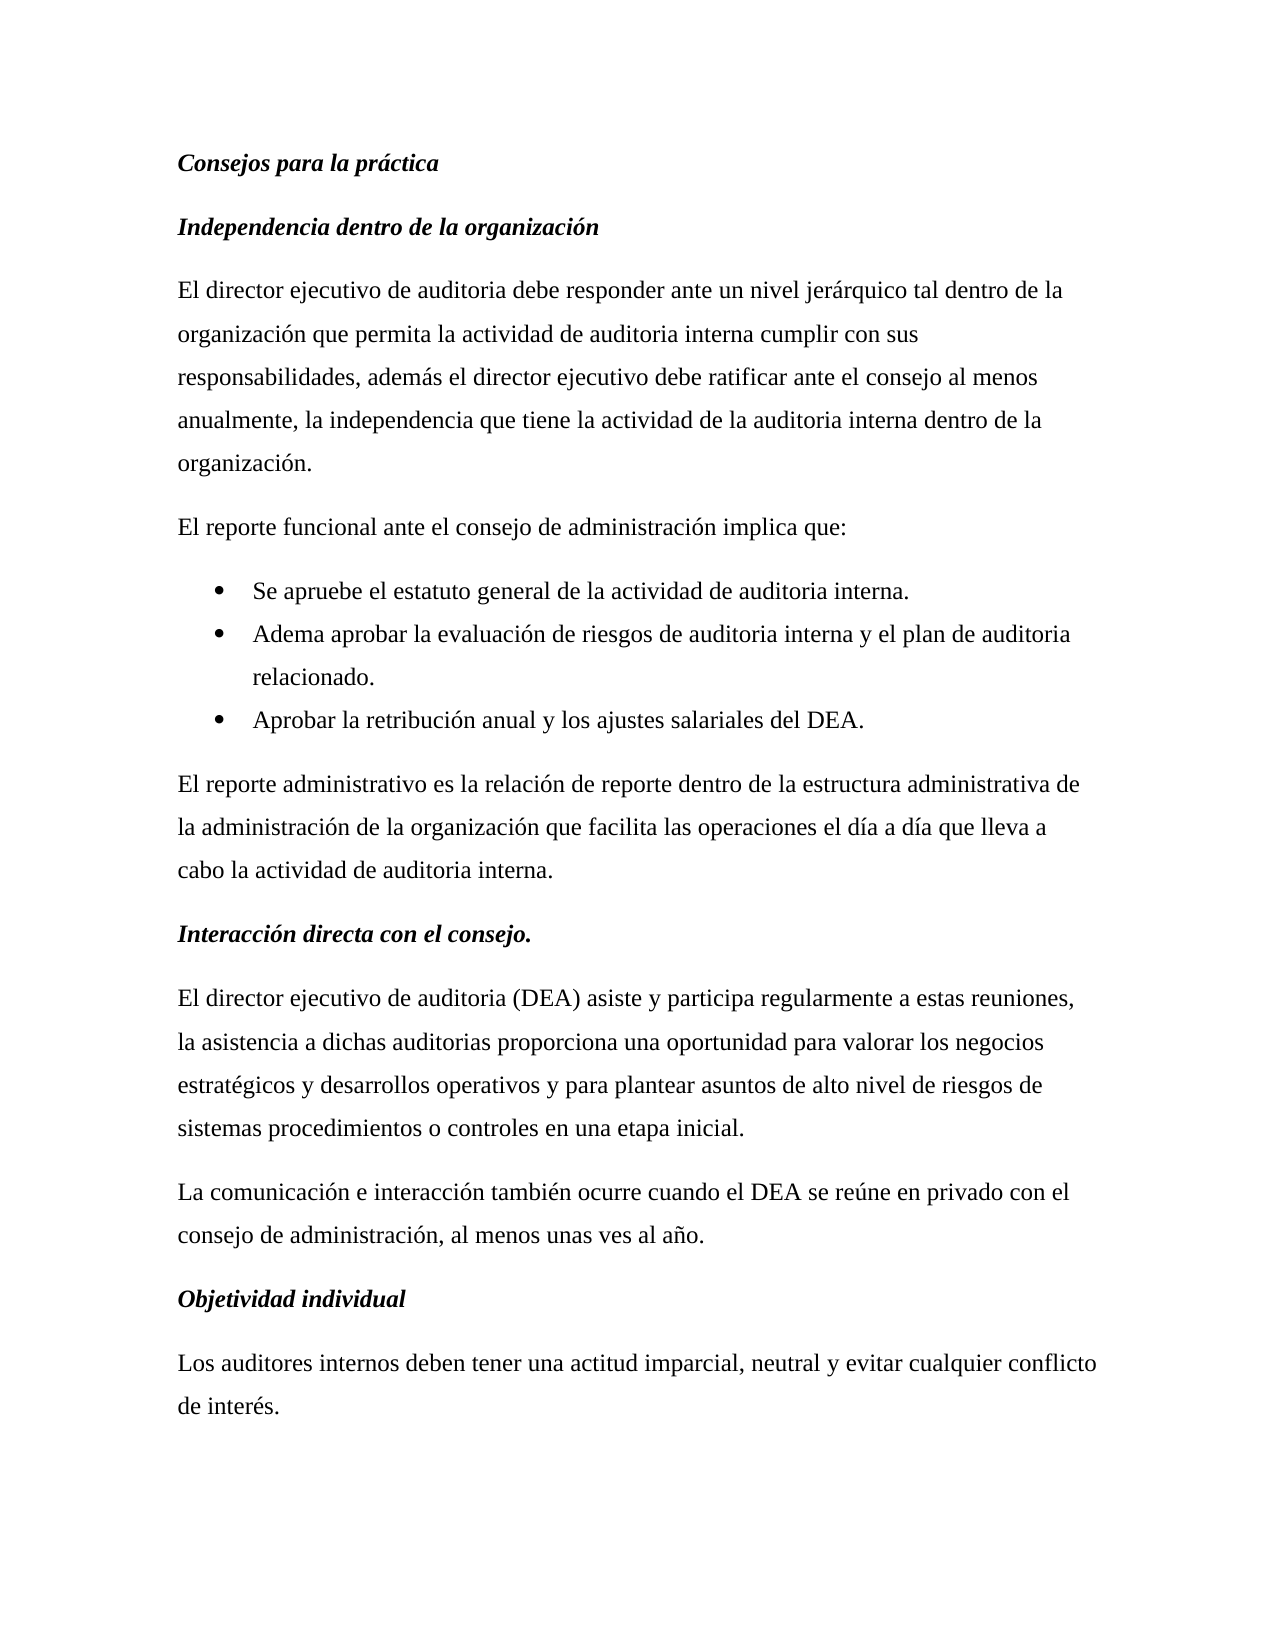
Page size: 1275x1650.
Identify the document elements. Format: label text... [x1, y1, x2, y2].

list Aprobar la retribución anual y los ajustes salariales del DEA. [215, 705, 1098, 734]
text El director ejecutivo de auditoria debe responder ante un nivel jerárquico tal dentro de la organización que permita la actividad de auditoria interna cumplir con sus responsabilidades, además el director ejecutivo debe ratificar ante el consejo al menos anualmente, la independencia que tiene la actividad de la auditoria interna dentro de la organización. [177, 276, 1098, 477]
text Interacción directa con el consejo. [177, 919, 1098, 948]
text Objetividad individual [177, 1284, 1098, 1313]
text La comunicación e interacción también ocurre cuando el DEA se reúne en privado con el consejo de administración, al menos unas ves al año. [177, 1177, 1098, 1249]
text Independencia dentro de la organización [177, 212, 1098, 240]
text El reporte administrativo es la relación de reporte dentro de la estructura administrativa de la administración de la organización que facilita las operaciones el día a día que lleva a cabo la actividad de auditoria interna. [177, 769, 1098, 884]
list Se apruebe el estatuto general de la actividad de auditoria interna. [215, 576, 1098, 605]
text Consejos para la práctica [177, 148, 1098, 176]
text Los auditores internos deben tener una actitud imparcial, neutral y evitar cualquier conflicto de interés. [177, 1348, 1098, 1420]
text El director ejecutivo de auditoria (DEA) asiste y participa regularmente a estas reuniones, la asistencia a dichas auditorias proporciona una oportunidad para valorar los negocios estratégicos y desarrollos operativos y para plantear asuntos de alto nivel de riesgos de sistemas procedimientos o controles en una etapa inicial. [177, 983, 1098, 1142]
text El reporte funcional ante el consejo de administración implica que: [177, 512, 1098, 541]
list Adema aprobar la evaluación de riesgos de auditoria interna y el plan de auditoria relacionado. [215, 619, 1098, 691]
